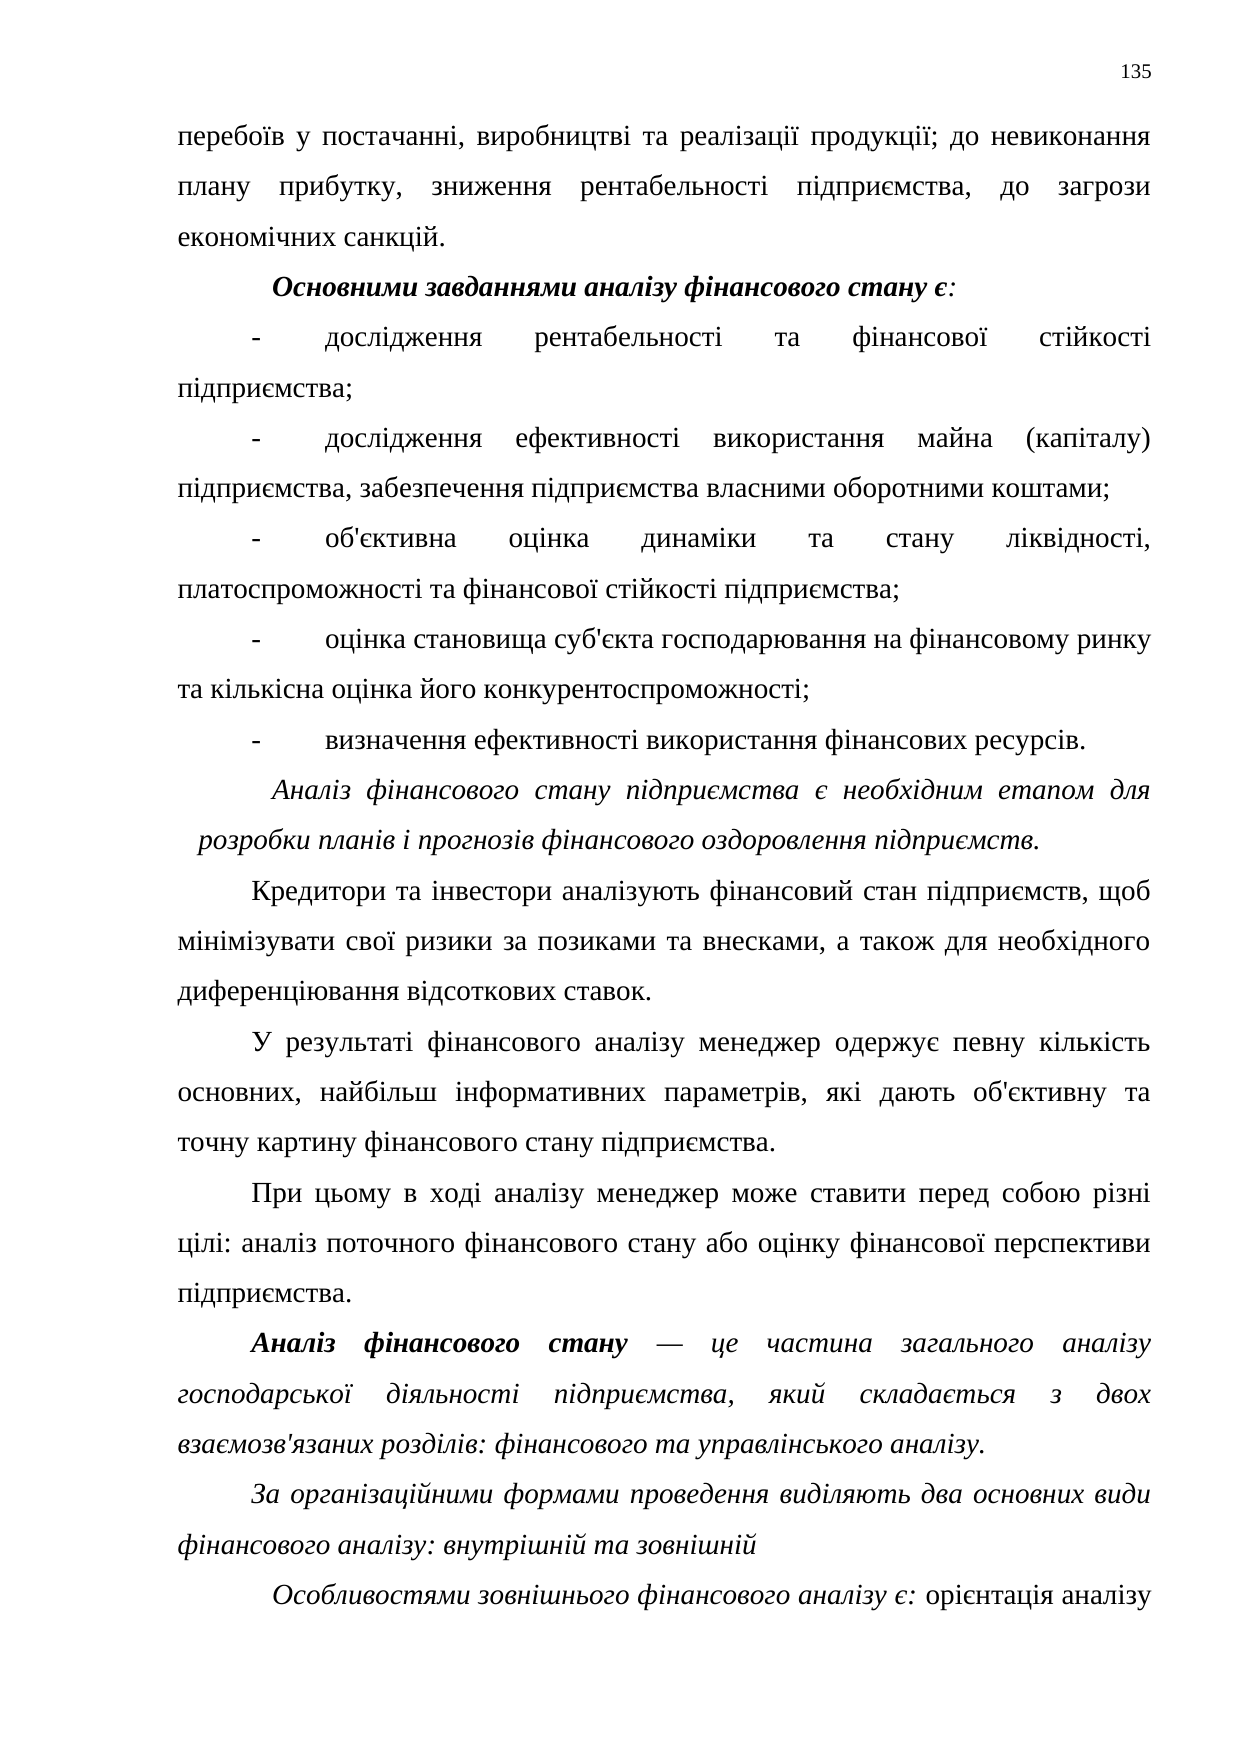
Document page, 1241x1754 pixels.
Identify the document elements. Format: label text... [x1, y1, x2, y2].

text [198, 1577, 1152, 1611]
list дослідження ефективності використання майна (капіталу) підприємства, забезпечення підприємства власними оборотними коштами; [177, 420, 1152, 504]
text Аналіз фінансового стану підприємства є необхідним етапом для розробки планів і прогнозів фінансового оздоровлення підприємств. [198, 772, 1152, 856]
text За організаційними формами проведення виділяють два основних види фінансового аналізу: внутрішній та зовнішній [177, 1477, 1152, 1560]
list визначення ефективності використання фінансових ресурсів. [177, 722, 1152, 755]
text При цьому в ході аналізу менеджер може ставити перед собою різні цілі: аналіз поточного фінансового стану або оцінку фінансової перспективи підприємства. [177, 1175, 1152, 1309]
text Аналіз фінансового стану — це частина загального аналізу господарської діяльності підприємства, який складається з двох взаємозв'язаних розділів: фінансового та управлінського аналізу. [177, 1326, 1152, 1460]
text Основними завданнями аналізу фінансового стану є: [198, 269, 1152, 303]
list об'єктивна оцінка динаміки та стану ліквідності, платоспроможності та фінансової стійкості підприємства; [177, 521, 1152, 604]
text Кредитори та інвестори аналізують фінансовий стан підприємств, щоб мінімізувати свої ризики за позиками та внесками, а також для необхідного диференціювання відсоткових ставок. [177, 873, 1152, 1007]
list дослідження рентабельності та фінансової стійкості підприємства; [177, 319, 1152, 403]
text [177, 118, 1152, 252]
text У результаті фінансового аналізу менеджер одержує певну кількість основних, найбільш інформативних параметрів, які дають об'єктивну та точну картину фінансового стану підприємства. [177, 1024, 1152, 1158]
list оцінка становища суб'єкта господарювання на фінансовому ринку та кількісна оцінка його конкурентоспроможності; [177, 621, 1152, 705]
